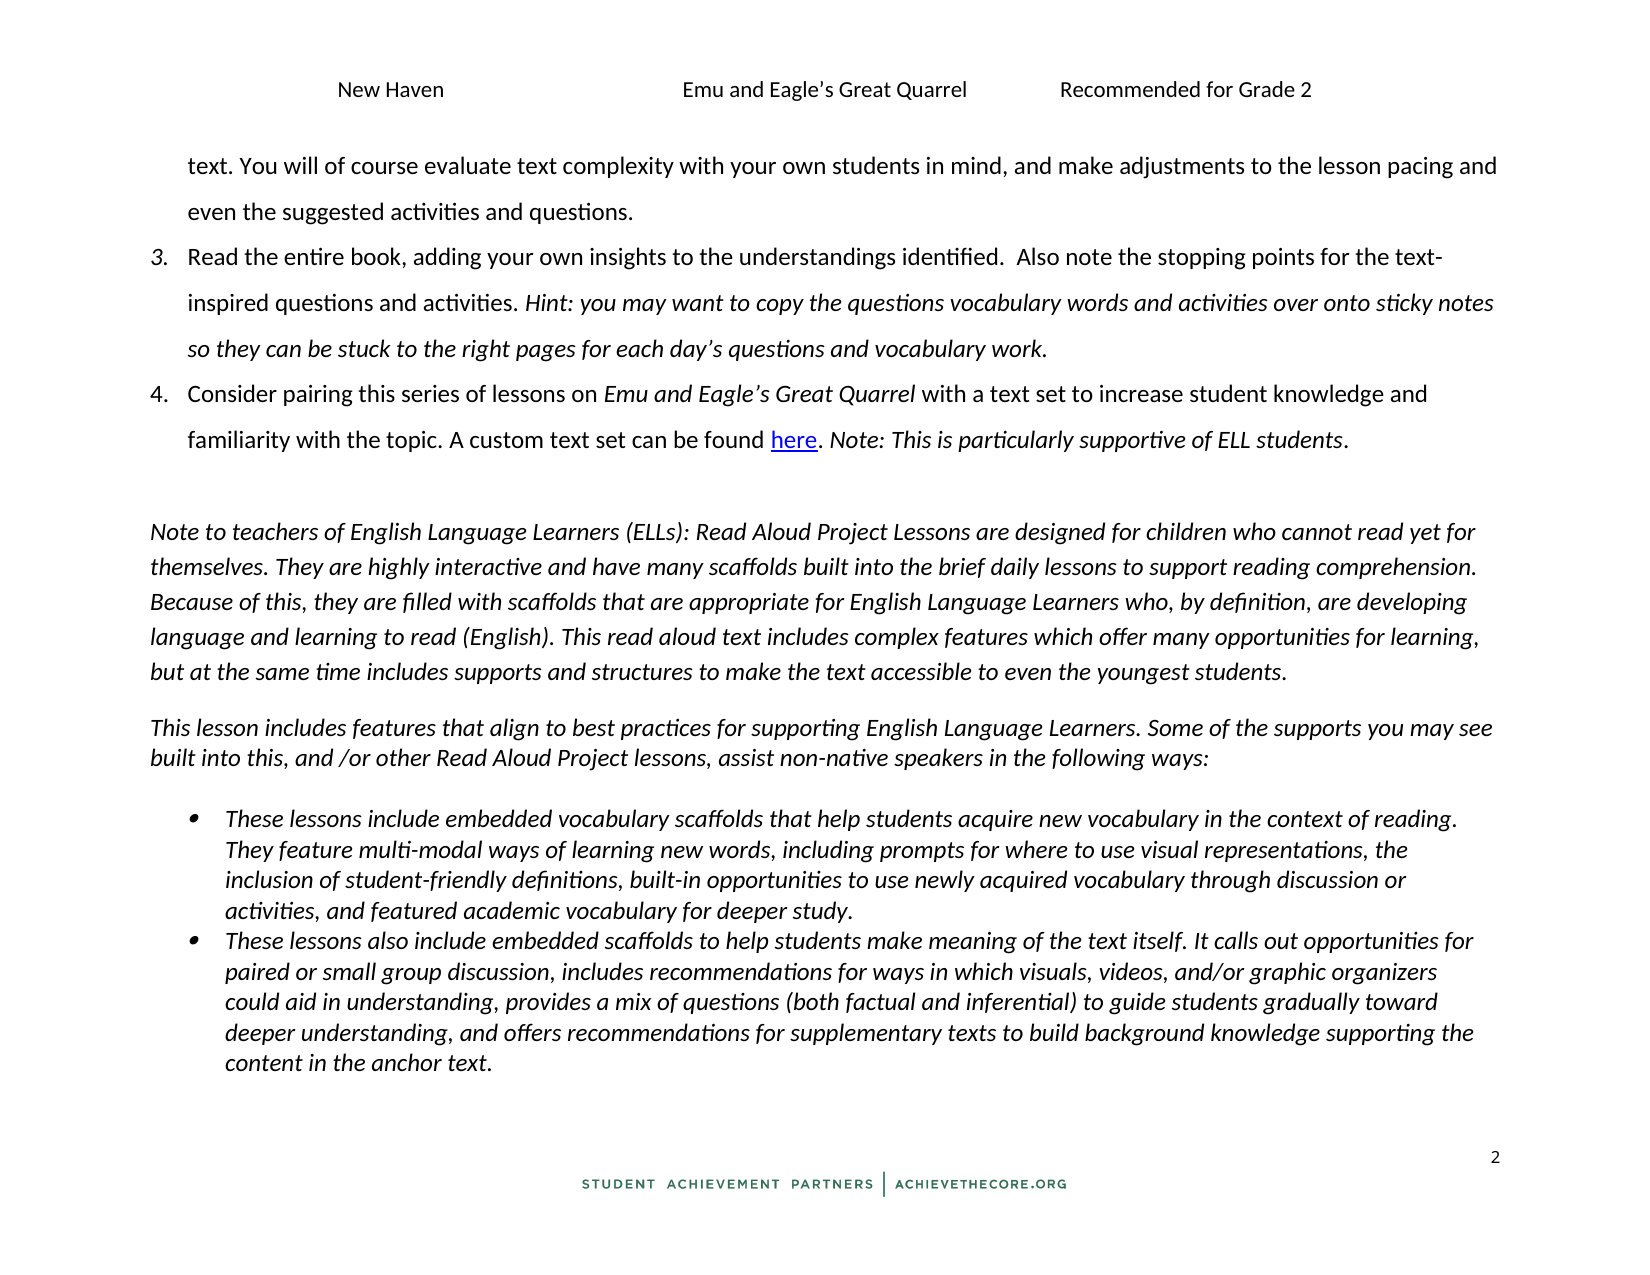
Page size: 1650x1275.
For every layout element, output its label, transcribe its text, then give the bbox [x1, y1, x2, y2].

text Note to teachers of English Language Learners (ELLs): Read Aloud Project Lessons are designed for children who cannot read yet for themselves. They are highly interactive and have many scaffolds built into the brief daily lessons to support reading comprehension. Because of this, they are filled with scaffolds that are appropriate for English Language Learners who, by definition, are developing language and learning to read (English). This read aloud text includes complex features which offer many opportunities for learning, but at the same time includes supports and structures to make the text accessible to even the youngest students. [150, 516, 1500, 686]
list These lessons include embedded vocabulary scaffolds that help students acquire new vocabulary in the context of reading. They feature multi-modal ways of learning new words, including prompts for where to use visual representations, the inclusion of student-friendly definitions, built-in opportunities to use newly acquired vocabulary through discussion or activities, and featured academic vocabulary for deeper study. [187, 803, 1500, 925]
picture [571, 1168, 1079, 1200]
text This lesson includes features that align to best practices for supporting English Language Learners. Some of the supports you may see built into this, and /or other Read Aloud Project lessons, assist non-native speakers in the following ways: [150, 712, 1500, 773]
list Consider pairing this series of lessons on Emu and Eagle’s Great Quarrel with a text set to increase student knowledge and familiarity with the topic. A custom text set can be found here. Note: This is particularly supportive of ELL students. [150, 379, 1500, 455]
list These lessons also include embedded scaffolds to help students make meaning of the text itself. It calls out opportunities for paired or small group discussion, includes recommendations for ways in which visuals, videos, and/or graphic organizers could aid in understanding, provides a mix of questions (both factual and inferential) to guide students gradually toward deeper understanding, and offers recommendations for supplementary texts to build background knowledge supporting the content in the anchor text. [187, 925, 1500, 1078]
list Read the entire book, adding your own insights to the understandings identified. Also note the stopping points for the text-inspired questions and activities. Hint: you may want to copy the questions vocabulary words and activities over onto sticky notes so they can be stuck to the right pages for each day’s questions and vocabulary work. [150, 241, 1500, 363]
